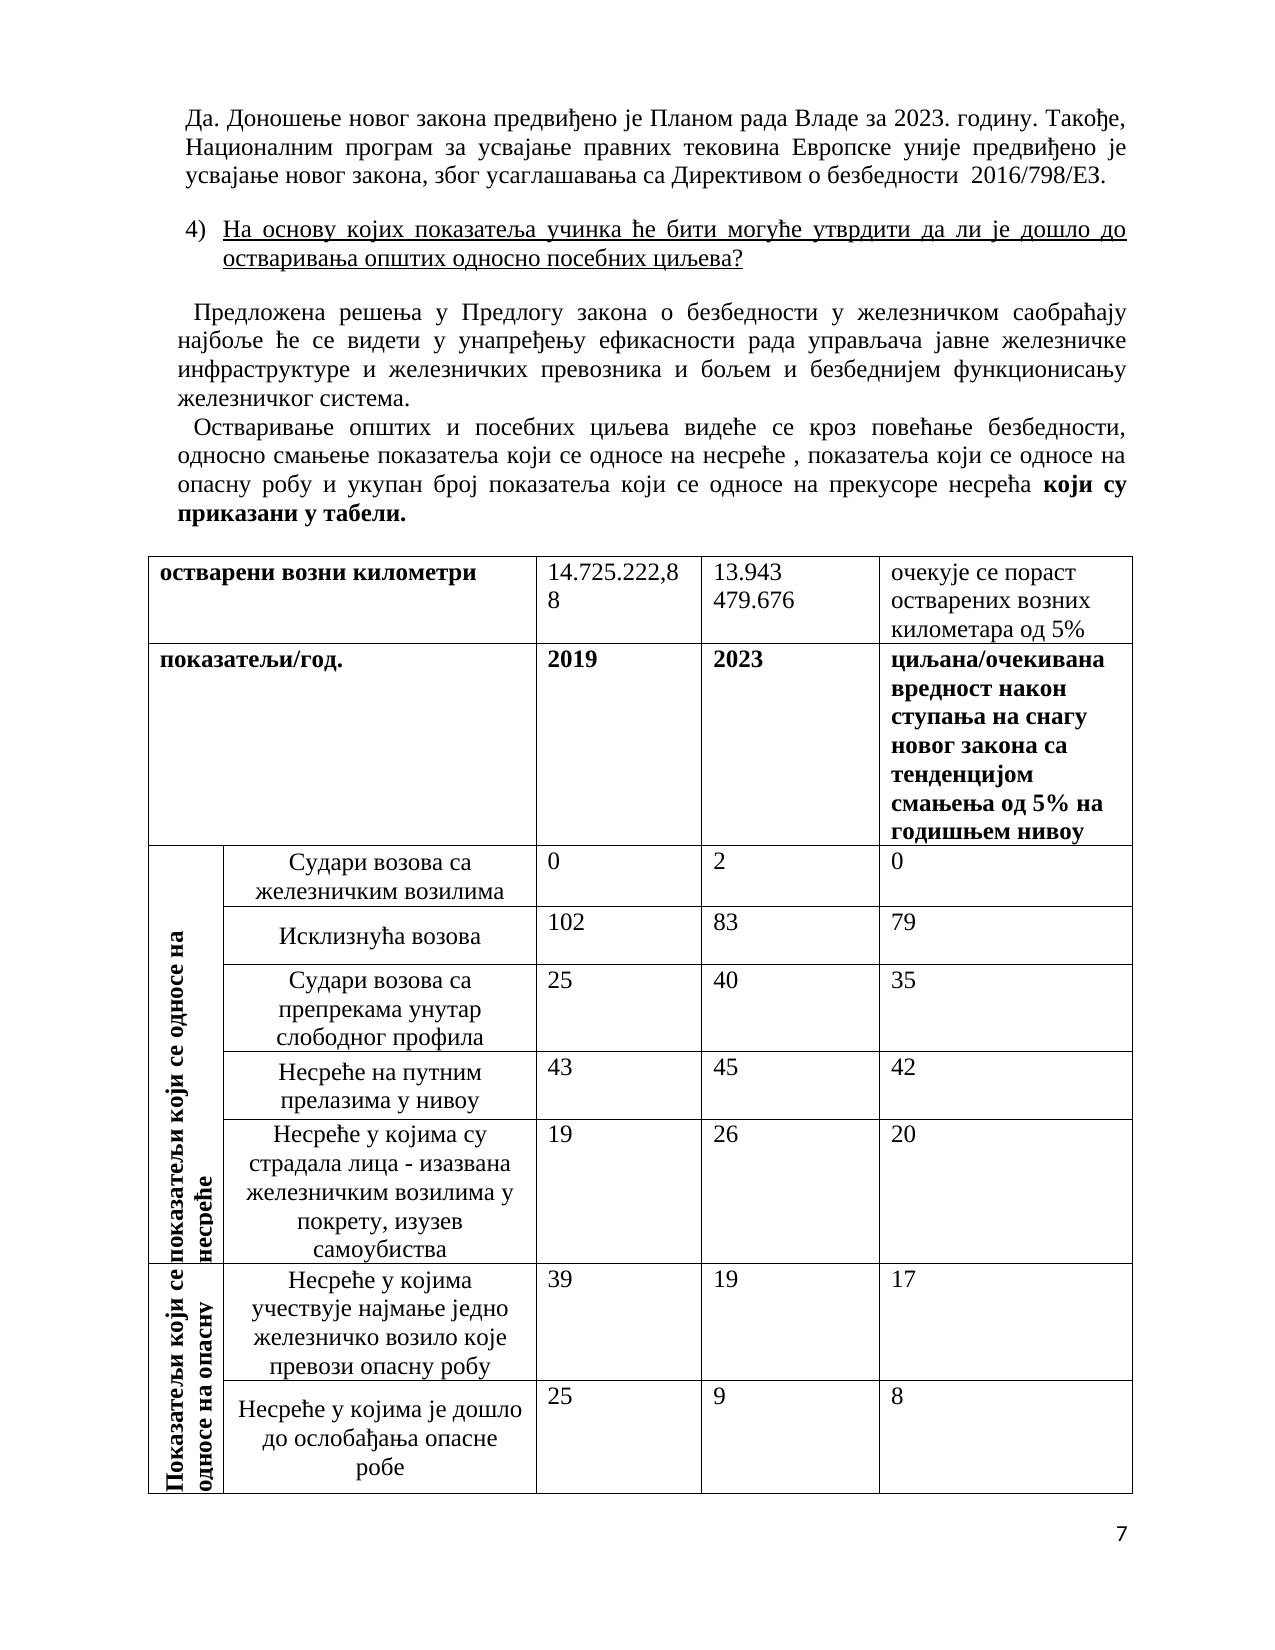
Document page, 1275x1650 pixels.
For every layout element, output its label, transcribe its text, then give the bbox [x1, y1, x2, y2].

table_cell 20 [880, 1120, 1132, 1263]
table_header 13.943 479.676 [702, 557, 879, 643]
table_cell циљана/очекивана вредност након ступања на снагу новог закона са тенденцијом смањења од 5% на годишњем нивоу [880, 644, 1132, 845]
table_cell показатељи који се односе на несреће [149, 846, 223, 1263]
table_cell 17 [880, 1264, 1132, 1380]
table_cell 35 [880, 965, 1132, 1051]
table_header 14.725.222,88 [537, 557, 701, 643]
table_cell 9 [702, 1381, 879, 1493]
table_cell 45 [702, 1052, 879, 1118]
text Да. Доношење новог закона предвиђено је Планом рада Владе за 2023. годину. Такође, Националним програм за усвајање правних тековина Европске уније предвиђено је усвајање новог закона, због усаглашавања са Директивом о безбедности 2016/798/ЕЗ. [185, 103, 1127, 189]
list Остваривање општих и посебних циљева видеће се кроз повећање безбедности, односно смањење показатеља који се односе на несреће , показатеља који се односе на опасну робу и укупан број показатеља који се односе на прекусоре несрећа који су приказани у табели. [177, 412, 1127, 527]
table_cell Исклизнућа возова [224, 907, 536, 964]
table_cell 2019 [537, 644, 701, 845]
table_header очекује се пораст остварених возних километара од 5% [880, 557, 1132, 643]
table_cell 40 [702, 965, 879, 1051]
table_cell Судари вoзовa са препрекама унутар слободног профила [224, 965, 536, 1051]
table_cell 25 [537, 965, 701, 1051]
table_cell Несреће у којима су страдала лица - изазвана железничким возилима у покрету, изузев самоубиства [224, 1120, 536, 1263]
table_cell Судари возова са железничким возилима [224, 846, 536, 906]
table_cell 39 [537, 1264, 701, 1380]
table_cell 2023 [702, 644, 879, 845]
list Предложена решења у Предлогу закона о безбедности у железничком саобраћају најбоље ће се видети у унапређењу ефикасности рада управљача јавне железничке инфраструктуре и железничких превозника и бољем и безбеднијем функционисању железничког система. [177, 297, 1127, 412]
table_cell 0 [880, 846, 1132, 906]
table_cell 42 [880, 1052, 1132, 1118]
table_cell Несреће на путним прелазима у нивоу [224, 1052, 536, 1118]
table_cell 0 [537, 846, 701, 906]
table_cell Несреће у којима је дошло до ослобађања опасне робе [224, 1381, 536, 1493]
table_cell 79 [880, 907, 1132, 964]
table_cell 43 [537, 1052, 701, 1118]
table_cell 19 [537, 1120, 701, 1263]
table_cell Показатељи који се односе на опасну робу [149, 1264, 223, 1493]
table_header остварени возни километри [149, 557, 536, 643]
list На основу којих показатеља учинка ће бити могуће утврдити да ли је дошло до остваривања општих односно посебних циљева? [185, 214, 1127, 272]
table_cell 19 [702, 1264, 879, 1380]
table_cell 26 [702, 1120, 879, 1263]
table_cell показатељи/год. [149, 644, 536, 845]
table_cell Несреће у којима учествује најмање једно железничко возило које превози опасну робу [224, 1264, 536, 1380]
table_cell 2 [702, 846, 879, 906]
table_cell 83 [702, 907, 879, 964]
table_cell 102 [537, 907, 701, 964]
table_cell 25 [537, 1381, 701, 1493]
table_cell 8 [880, 1381, 1132, 1493]
